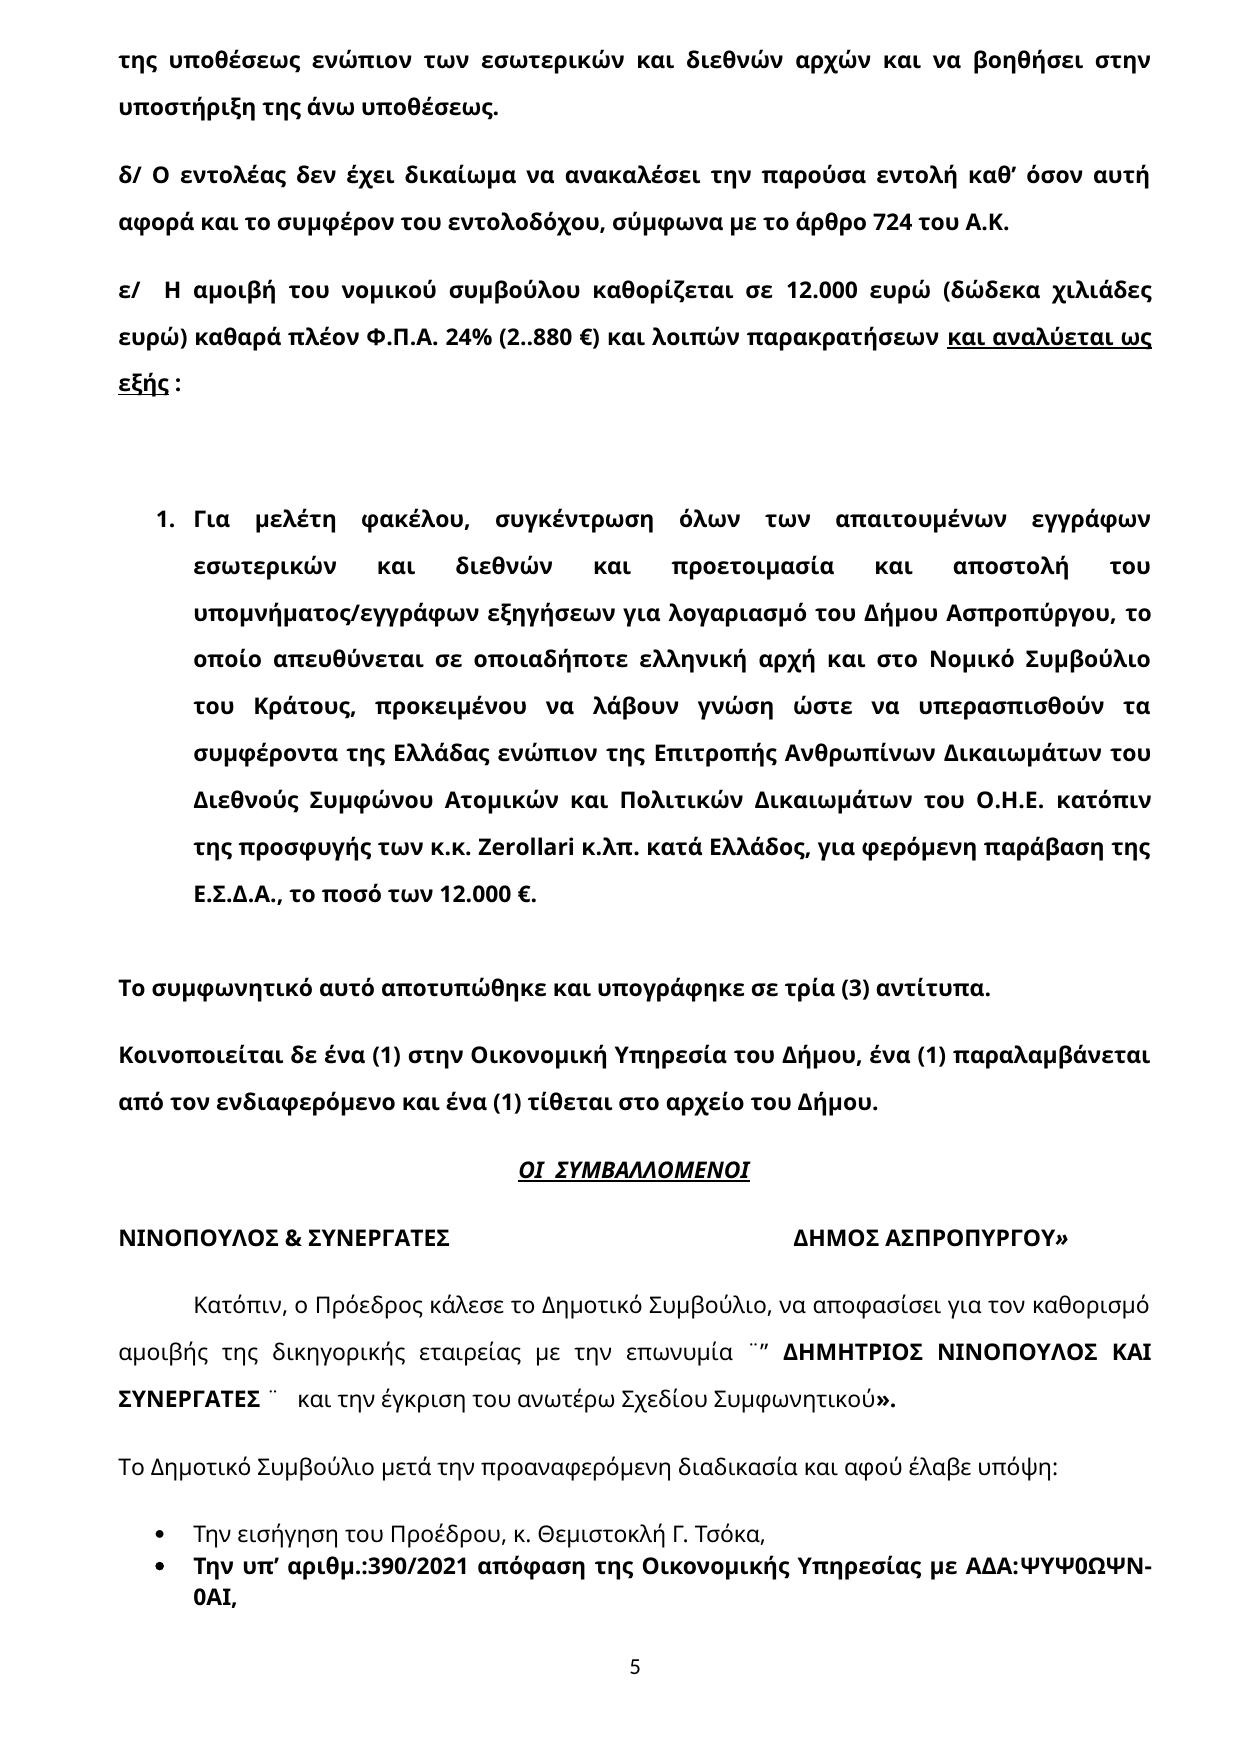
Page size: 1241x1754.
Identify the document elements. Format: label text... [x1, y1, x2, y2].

list Για μελέτη φακέλου, συγκέντρωση όλων των απαιτουμένων εγγράφων εσωτερικών και διεθνών και προετοιμασία και αποστολή του υπομνήματος/εγγράφων εξηγήσεων για λογαριασμό του Δήμου Ασπροπύργου, το οποίο απευθύνεται σε οποιαδήποτε ελληνική αρχή και στο Νομικό Συμβούλιο του Κράτους, προκειμένου να λάβουν γνώση ώστε να υπερασπισθούν τα συμφέροντα της Ελλάδας ενώπιον της Επιτροπής Ανθρωπίνων Δικαιωμάτων του Διεθνούς Συμφώνου Ατομικών και Πολιτικών Δικαιωμάτων του Ο.Η.Ε. κατόπιν της προσφυγής των κ.κ. Zerollari κ.λπ. κατά Ελλάδος, για φερόμενη παράβαση της Ε.Σ.Δ.Α., το ποσό των 12.000 €. [156, 503, 1152, 909]
text δ/ Ο εντολέας δεν έχει δικαίωμα να ανακαλέσει την παρούσα εντολή καθ’ όσον αυτή αφορά και το συμφέρον του εντολοδόχου, σύμφωνα με το άρθρο 724 του Α.Κ. [118, 159, 1152, 237]
text Το συμφωνητικό αυτό αποτυπώθηκε και υπογράφηκε σε τρία (3) αντίτυπα. [118, 971, 1152, 1003]
list Την εισήγηση του Προέδρου, κ. Θεμιστοκλή Γ. Τσόκα, [156, 1518, 1152, 1549]
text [118, 44, 1152, 122]
list Την υπ’ αριθμ.:390/2021 απόφαση της Οικονομικής Υπηρεσίας με ΑΔΑ:ΨΥΨ0ΩΨΝ-0ΑΙ, [156, 1549, 1152, 1612]
text ΟΙ ΣΥΜΒΑΛΛΟΜΕΝΟΙ [118, 1154, 1152, 1185]
text Κατόπιν, ο Πρόεδρος κάλεσε το Δημοτικό Συμβούλιο, να αποφασίσει για τον καθορισμό αμοιβής της δικηγορικής εταιρείας με την επωνυμία ¨” ΔΗΜΗΤΡΙΟΣ ΝΙΝΟΠΟΥΛΟΣ ΚΑΙ ΣΥΝΕΡΓΑΤΕΣ ¨ και την έγκριση του ανωτέρω Σχεδίου Συμφωνητικού». [118, 1289, 1152, 1414]
text ΝΙΝΟΠΟΥΛΟΣ & ΣΥΝΕΡΓΑΤΕΣ ΔΗΜΟΣ ΑΣΠΡΟΠΥΡΓΟΥ» [118, 1221, 1152, 1253]
text Το Δημοτικό Συμβούλιο μετά την προαναφερόμενη διαδικασία και αφού έλαβε υπόψη: [118, 1451, 1152, 1482]
text Κοινοποιείται δε ένα (1) στην Οικονομική Υπηρεσία του Δήμου, ένα (1) παραλαμβάνεται από τον ενδιαφερόμενο και ένα (1) τίθεται στο αρχείο του Δήμου. [118, 1039, 1152, 1117]
text ε/ Η αμοιβή του νομικού συμβούλου καθορίζεται σε 12.000 ευρώ (δώδεκα χιλιάδες ευρώ) καθαρά πλέον Φ.Π.Α. 24% (2..880 €) και λοιπών παρακρατήσεων και αναλύεται ως εξής : [118, 273, 1152, 398]
